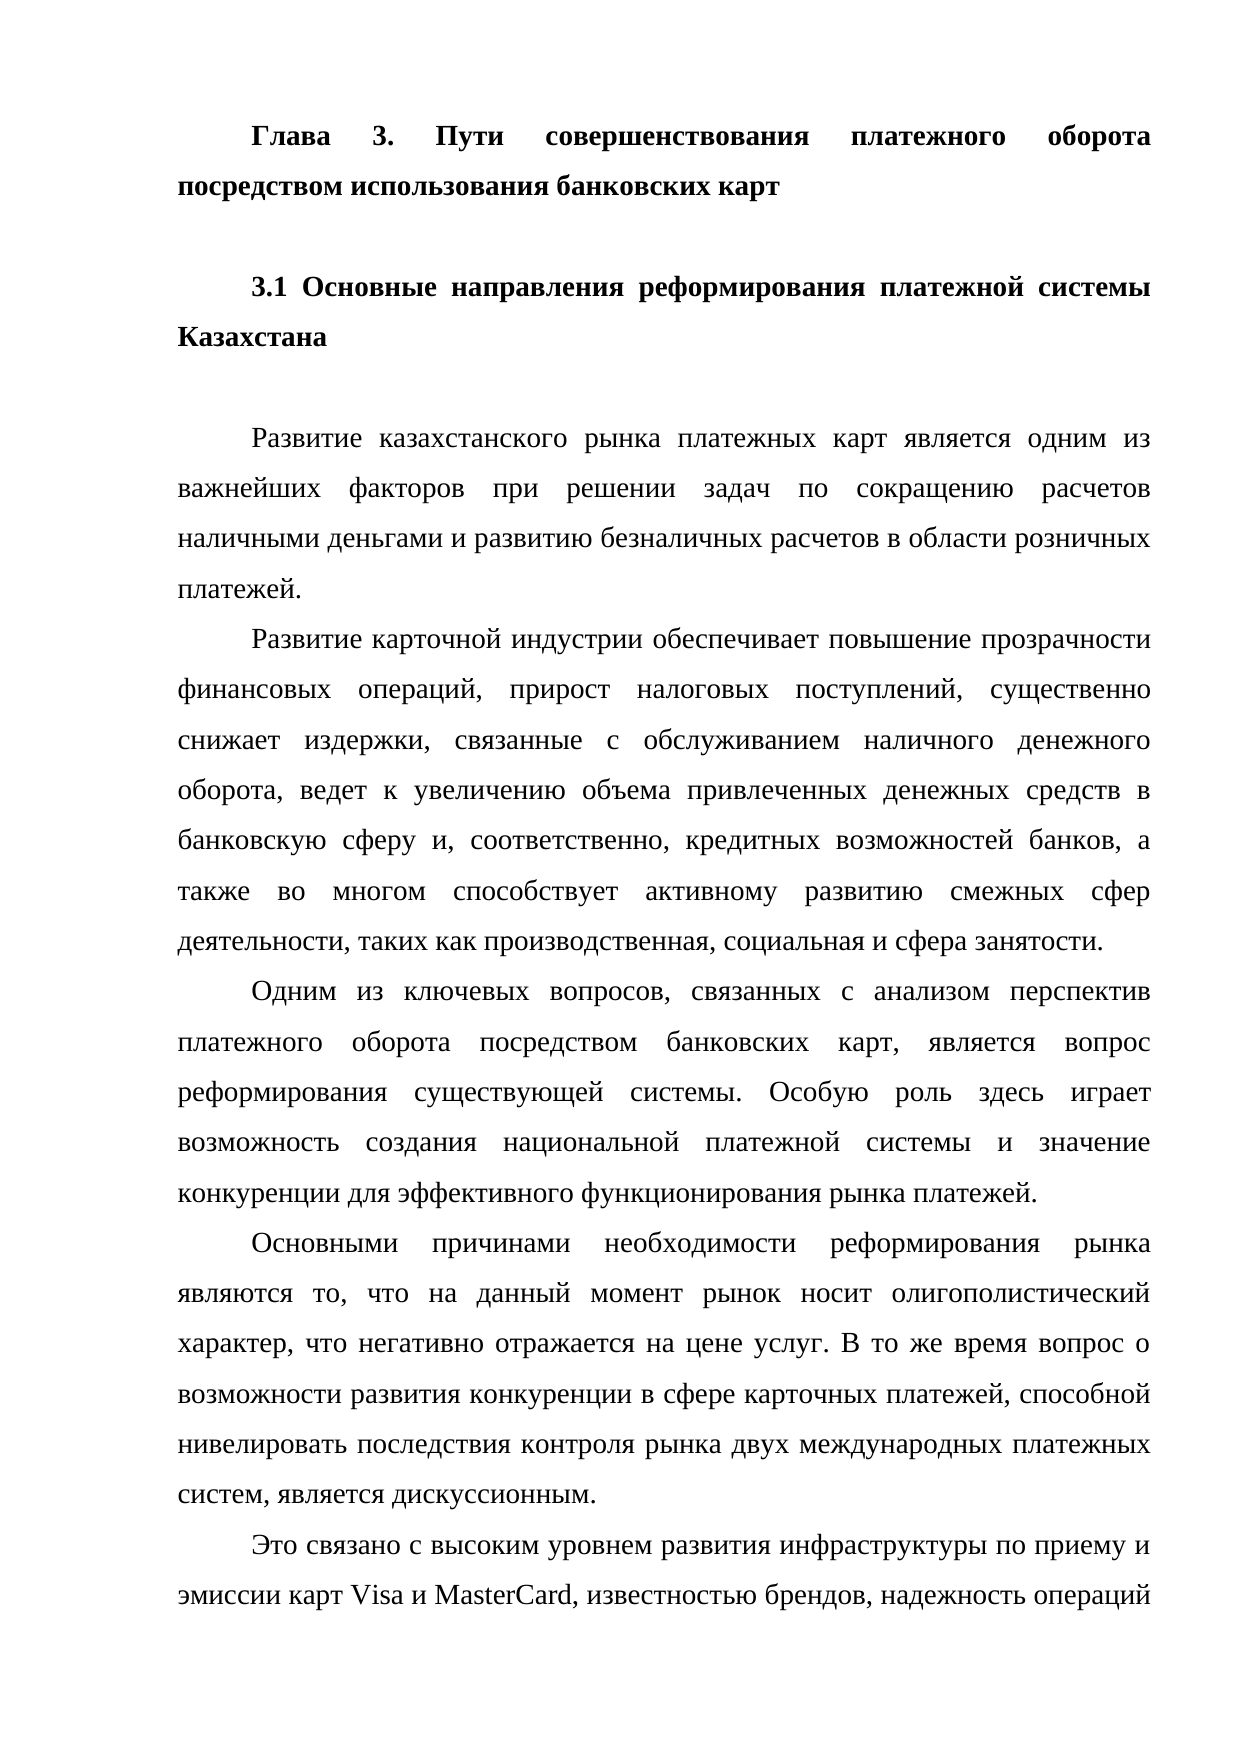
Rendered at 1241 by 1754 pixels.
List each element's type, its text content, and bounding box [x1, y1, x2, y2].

text Глава 3. Пути совершенствования платежного оборота посредством использования банковских карт [177, 118, 1152, 202]
text Одним из ключевых вопросов, связанных с анализом перспектив платежного оборота посредством банковских карт, является вопрос реформирования существующей системы. Особую роль здесь играет возможность создания национальной платежной системы и значение конкуренции для эффективного функционирования рынка платежей. [177, 973, 1152, 1208]
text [177, 1527, 1152, 1611]
text Развитие карточной индустрии обеспечивает повышение прозрачности финансовых операций, прирост налоговых поступлений, существенно снижает издержки, связанные с обслуживанием наличного денежного оборота, ведет к увеличению объема привлеченных денежных средств в банковскую сферу и, соответственно, кредитных возможностей банков, а также во многом способствует активному развитию смежных сфер деятельности, таких как производственная, социальная и сфера занятости. [177, 621, 1152, 957]
text Развитие казахстанского рынка платежных карт является одним из важнейших факторов при решении задач по сокращению расчетов наличными деньгами и развитию безналичных расчетов в области розничных платежей. [177, 420, 1152, 604]
text Основными причинами необходимости реформирования рынка являются то, что на данный момент рынок носит олигополистический характер, что негативно отражается на цене услуг. В то же время вопрос о возможности развития конкуренции в сфере карточных платежей, способной нивелировать последствия контроля рынка двух международных платежных систем, является дискуссионным. [177, 1225, 1152, 1510]
text 3.1 Основные направления реформирования платежной системы Казахстана [177, 269, 1152, 353]
